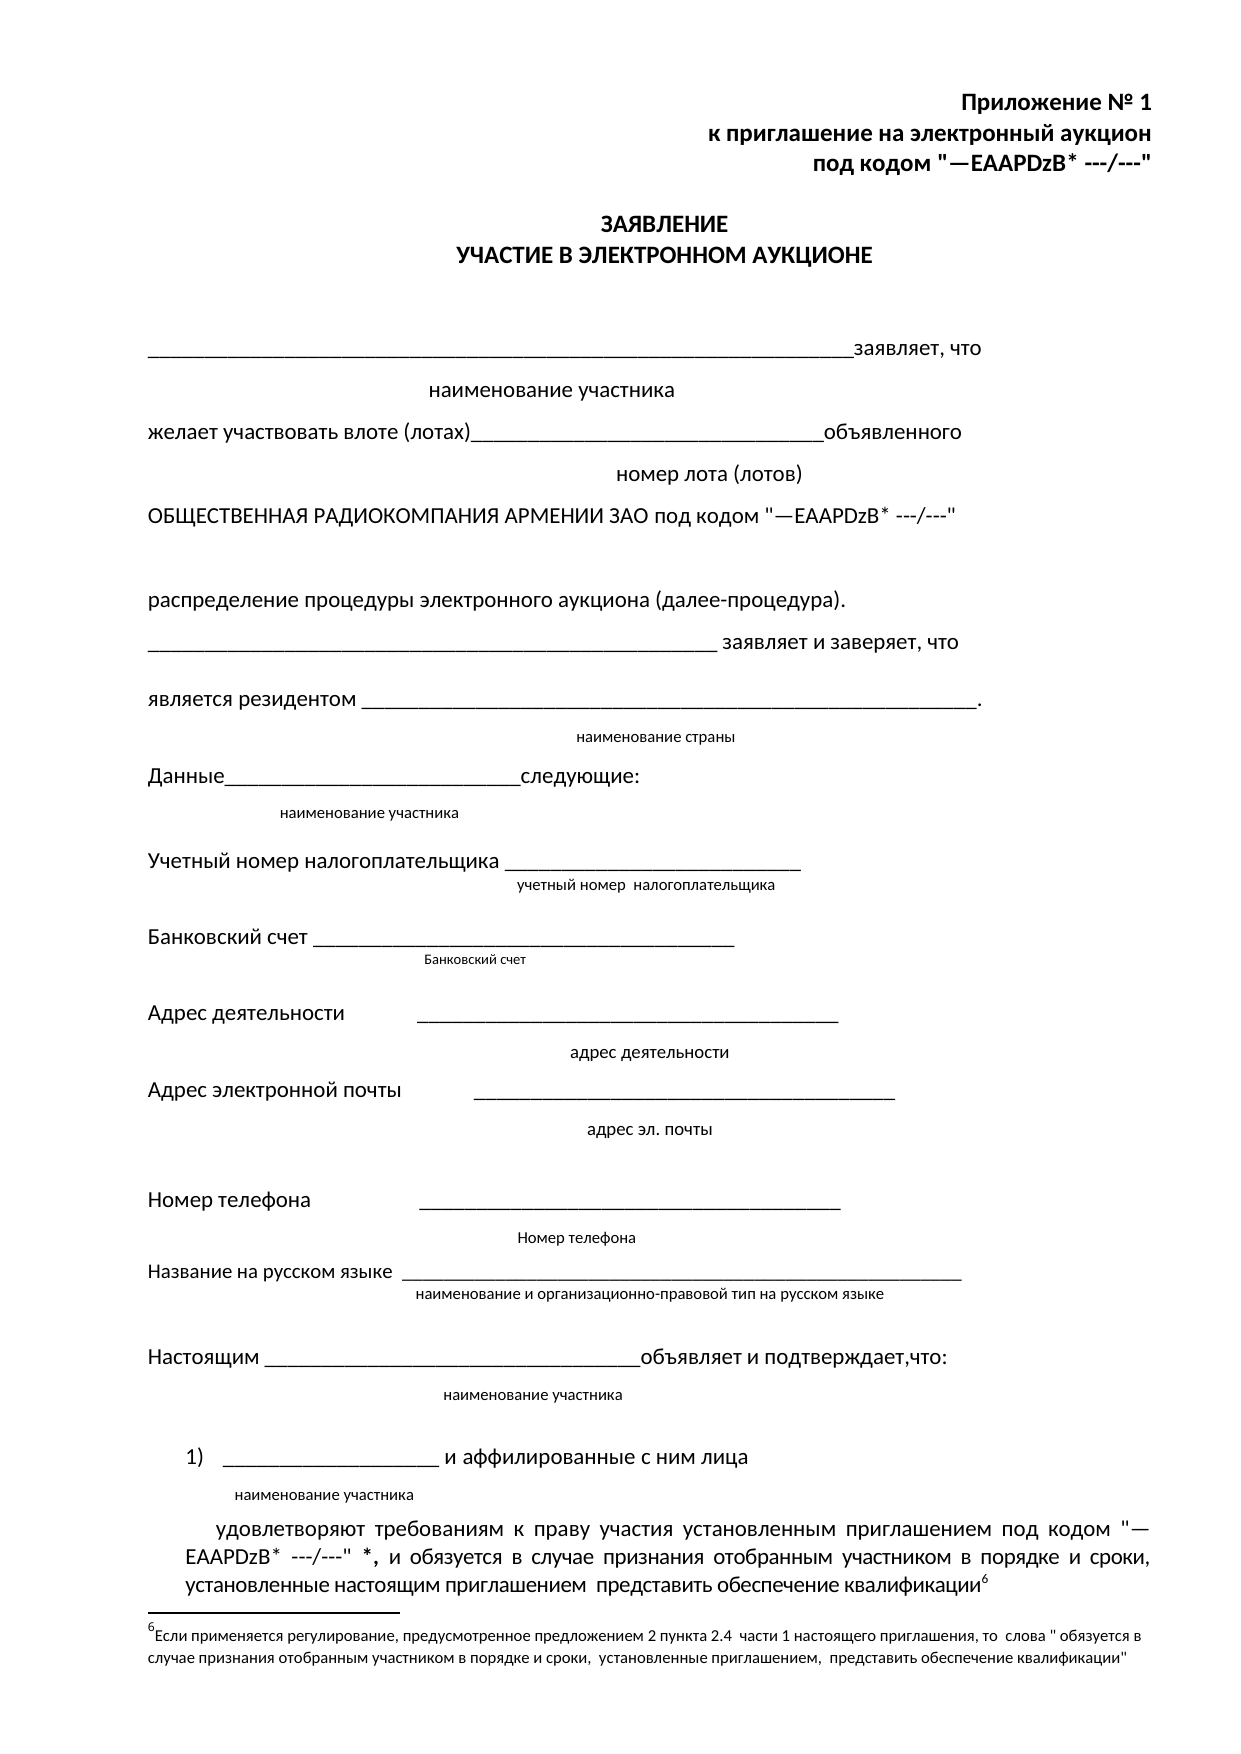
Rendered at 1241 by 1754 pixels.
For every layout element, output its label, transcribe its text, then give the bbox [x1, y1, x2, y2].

text Адрес электронной почты _____________________________________ [148, 1075, 1152, 1103]
text Номер телефона _____________________________________ [148, 1186, 1152, 1213]
text под кодом "—EAAPDzB* ---/---" [177, 147, 1152, 178]
text является резидентом ______________________________________________________. [148, 684, 1152, 713]
text наименование участника [148, 803, 1152, 823]
text желает участвовать влоте (лотах)_______________________________объявленного [148, 417, 1152, 445]
text Настоящим _________________________________объявляет и подтверждает,что: [148, 1342, 1152, 1370]
text Название на русском языке ______________________________________________________ [148, 1258, 1152, 1283]
text Данные__________________________следующие: [148, 761, 1152, 789]
text Адрес деятельности _____________________________________ [148, 998, 1152, 1026]
text Приложение № 1 [148, 86, 1152, 117]
text Банковский счет _____________________________________ [148, 922, 1152, 950]
text __________________________________________________ заявляет и заверяет, что [148, 627, 1152, 655]
text наименование страны [576, 727, 1152, 747]
text наименование участника [428, 375, 1152, 403]
text адрес эл. почты [148, 1117, 1152, 1140]
text ОБЩЕСТВЕННАЯ РАДИОКОМПАНИЯ АРМЕНИИ ЗАО под кодом "—EAAPDzB* ---/---" [148, 501, 1152, 529]
text наименование и организационно-правовой тип на русском языке [148, 1283, 1152, 1304]
text удовлетворяют требованиям к праву участия установленным приглашением под кодом "—EAAPDzB* ---/---" *, и обязуется в случае признания отобранным участником в порядке и сроки, установленные настоящим приглашением представить обеспечение квалификации [185, 1514, 1152, 1598]
text к приглашение на электронный аукцион [177, 117, 1152, 147]
text УЧАСТИЕ В ЭЛЕКТРОННОМ АУКЦИОНЕ [177, 239, 1152, 269]
text наименование участника [148, 1484, 1152, 1504]
text Учетный номер налогоплательщика __________________________ [148, 846, 1152, 874]
text Номер телефона [517, 1227, 1152, 1248]
text Банковский счет [148, 950, 1152, 968]
text адрес деятельности [148, 1040, 1152, 1063]
text учетный номер налогоплательщика [148, 874, 1152, 894]
text ______________________________________________________________заявляет, что [148, 333, 1152, 361]
text наименование участника [443, 1384, 1152, 1404]
text распределение процедуры электронного аукциона (далее-процедура). [148, 585, 1152, 613]
text ЗАЯВЛЕНИЕ [177, 208, 1152, 239]
text номер лота (лотов) [606, 459, 1152, 487]
list ___________________ и аффилированные с ним лица [185, 1442, 1152, 1470]
